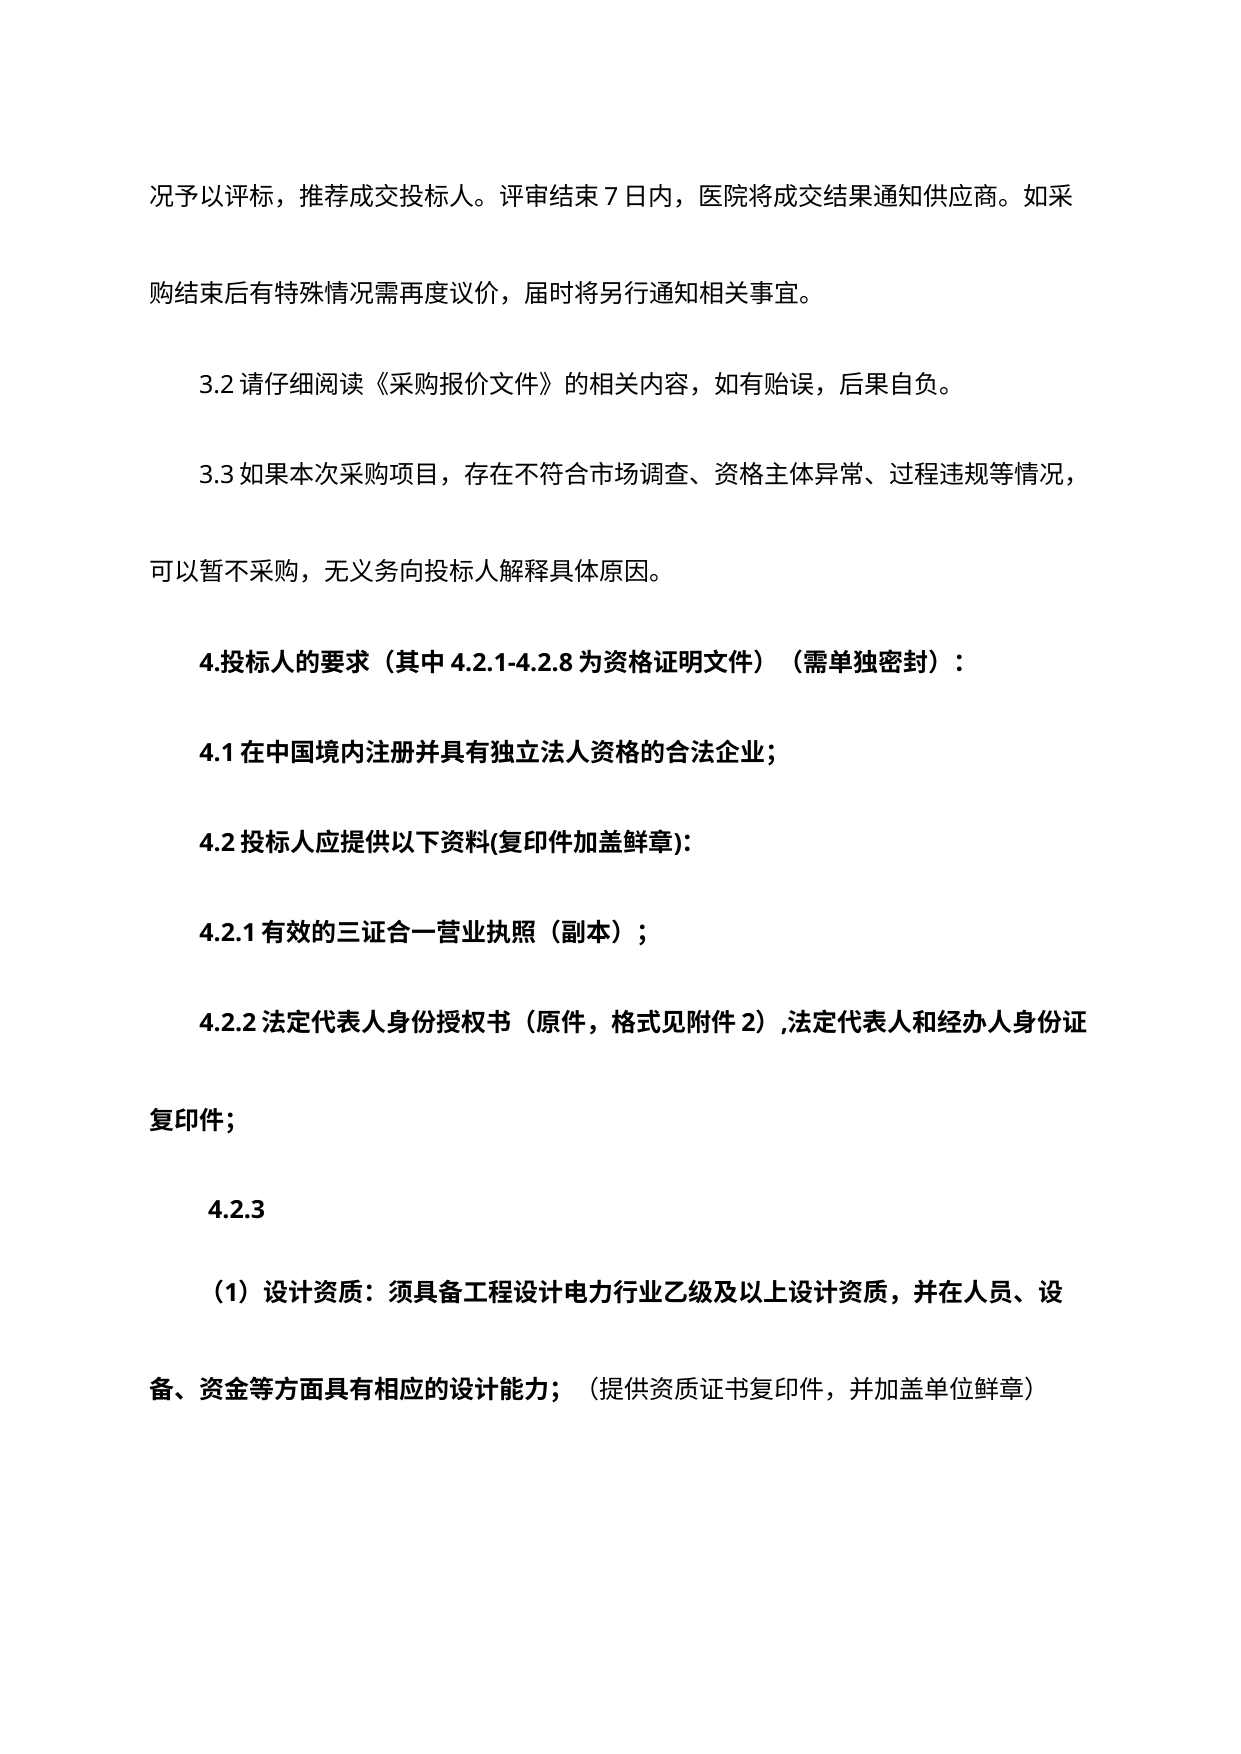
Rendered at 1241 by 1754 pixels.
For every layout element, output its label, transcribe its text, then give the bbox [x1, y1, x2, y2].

text 4.2.3 [149, 1176, 1091, 1241]
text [149, 162, 1091, 324]
text 4.2.1有效的三证合一营业执照（副本）； [149, 898, 1091, 963]
text 4.2投标人应提供以下资料(复印件加盖鲜章)： [149, 808, 1091, 873]
text 4.投标人的要求（其中4.2.1-4.2.8为资格证明文件）（需单独密封）： [149, 628, 1091, 693]
list 设计资质：须具备工程设计电力行业乙级及以上设计资质，并在人员、设备、资金等方面具有相应的设计能力；（提供资质证书复印件，并加盖单位鲜章） [149, 1258, 1091, 1421]
text 3.3如果本次采购项目，存在不符合市场调查、资格主体异常、过程违规等情况，可以暂不采购，无义务向投标人解释具体原因。 [149, 440, 1091, 602]
text 4.1在中国境内注册并具有独立法人资格的合法企业； [149, 718, 1091, 783]
text 3.2请仔细阅读《采购报价文件》的相关内容，如有贻误，后果自负。 [149, 350, 1091, 415]
text 4.2.2法定代表人身份授权书（原件，格式见附件2）,法定代表人和经办人身份证复印件； [149, 988, 1091, 1151]
